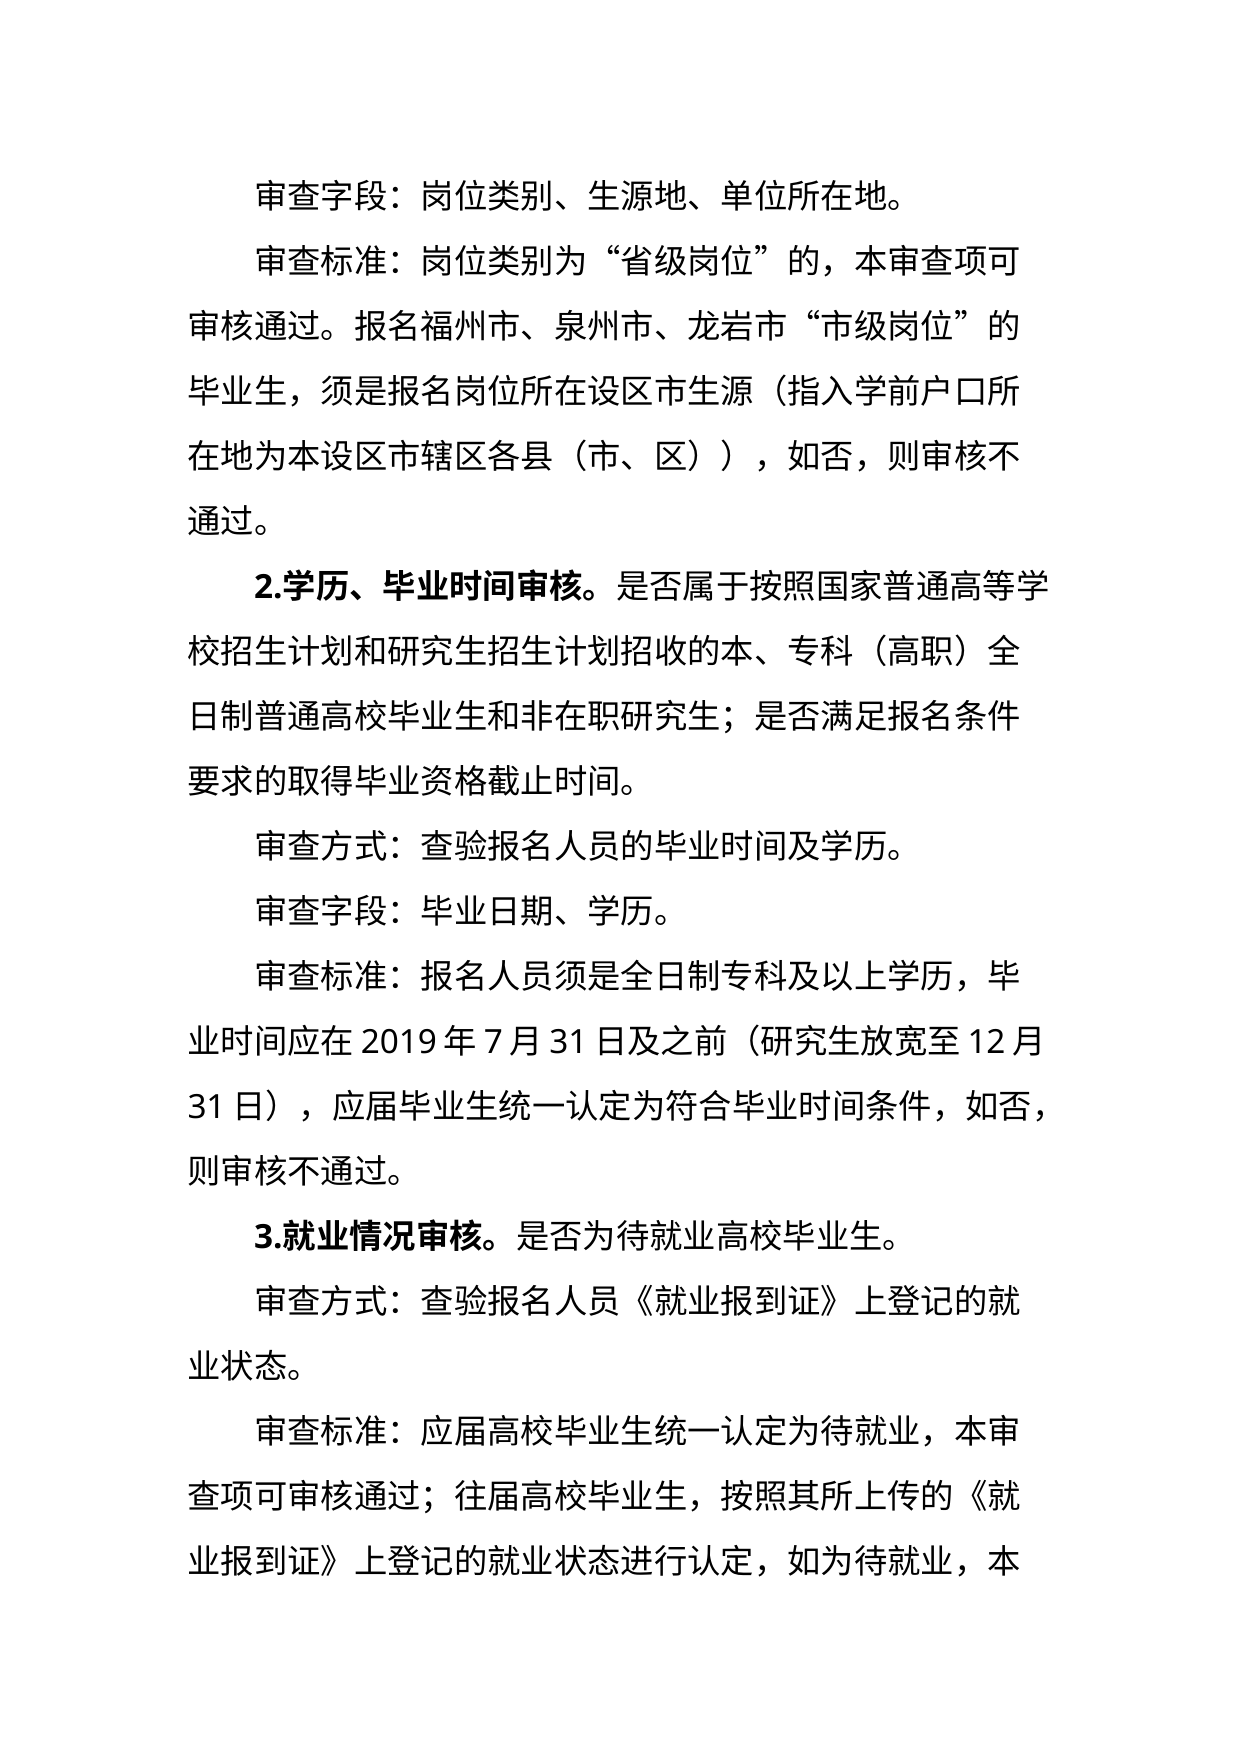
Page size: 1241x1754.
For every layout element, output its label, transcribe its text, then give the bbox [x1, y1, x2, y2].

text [187, 1397, 1053, 1592]
text 审查标准：岗位类别为“省级岗位”的，本审查项可审核通过。报名福州市、泉州市、龙岩市“市级岗位”的毕业生，须是报名岗位所在设区市生源（指入学前户口所在地为本设区市辖区各县（市、区）），如否，则审核不通过。 [187, 227, 1053, 552]
text 审查字段：岗位类别、生源地、单位所在地。 [187, 162, 1053, 227]
text 审查标准：报名人员须是全日制专科及以上学历，毕业时间应在2019年7月31日及之前（研究生放宽至12月31日），应届毕业生统一认定为符合毕业时间条件，如否，则审核不通过。 [187, 942, 1053, 1202]
text 审查字段：毕业日期、学历。 [187, 877, 1053, 942]
text 审查方式：查验报名人员《就业报到证》上登记的就业状态。 [187, 1267, 1053, 1397]
text 3.就业情况审核。是否为待就业高校毕业生。 [187, 1202, 1053, 1267]
text 2.学历、毕业时间审核。是否属于按照国家普通高等学校招生计划和研究生招生计划招收的本、专科（高职）全日制普通高校毕业生和非在职研究生；是否满足报名条件要求的取得毕业资格截止时间。 [187, 552, 1053, 812]
text 审查方式：查验报名人员的毕业时间及学历。 [187, 812, 1053, 877]
